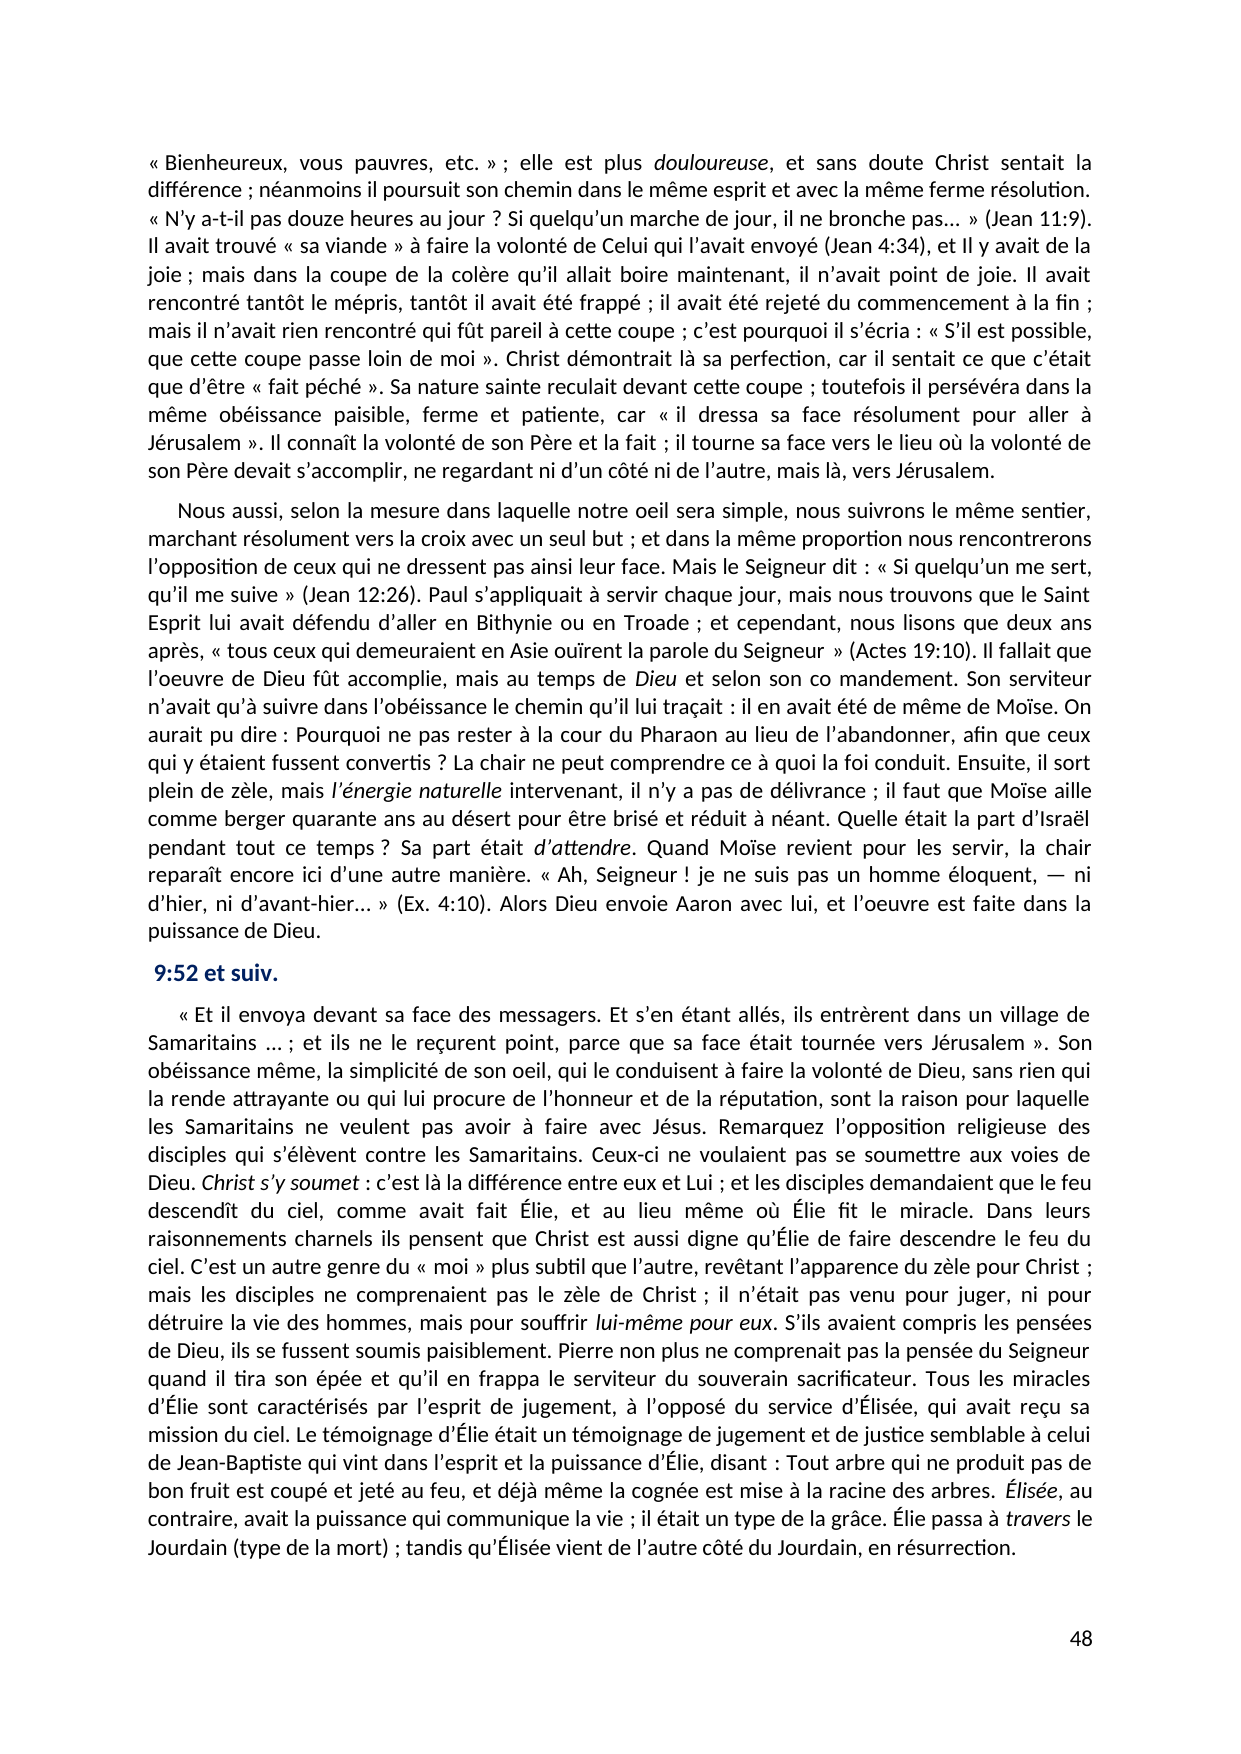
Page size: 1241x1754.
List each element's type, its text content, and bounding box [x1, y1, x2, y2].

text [148, 148, 1093, 484]
text « Et il envoya devant sa face des messagers. Et s’en étant allés, ils entrèrent dans un village de Samaritains ... ; et ils ne le reçurent point, parce que sa face était tournée vers Jérusalem ». Son obéissance même, la simplicité de son oeil, qui le conduisent à faire la volonté de Dieu, sans rien qui la rende attrayante ou qui lui procure de l’honneur et de la réputation, sont la raison pour laquelle les Samaritains ne veulent pas avoir à faire avec Jésus. Remarquez l’opposition religieuse des disciples qui s’élèvent contre les Samaritains. Ceux-ci ne voulaient pas se soumettre aux voies de Dieu. Christ s’y soumet : c’est là la différence entre eux et Lui ; et les disciples demandaient que le feu descendît du ciel, comme avait fait Élie, et au lieu même où Élie fit le miracle. Dans leurs raisonnements charnels ils pensent que Christ est aussi digne qu’Élie de faire descendre le feu du ciel. C’est un autre genre du « moi » plus subtil que l’autre, revêtant l’apparence du zèle pour Christ ; mais les disciples ne comprenaient pas le zèle de Christ ; il n’était pas venu pour juger, ni pour détruire la vie des hommes, mais pour souffrir lui-même pour eux. S’ils avaient compris les pensées de Dieu, ils se fussent soumis paisiblement. Pierre non plus ne comprenait pas la pensée du Seigneur quand il tira son épée et qu’il en frappa le serviteur du souverain sacrificateur. Tous les miracles d’Élie sont caractérisés par l’esprit de jugement, à l’opposé du service d’Élisée, qui avait reçu sa mission du ciel. Le témoignage d’Élie était un témoignage de jugement et de justice semblable à celui de Jean-Baptiste qui vint dans l’esprit et la puissance d’Élie, disant : Tout arbre qui ne produit pas de bon fruit est coupé et jeté au feu, et déjà même la cognée est mise à la racine des arbres. Élisée, au contraire, avait la puissance qui communique la vie ; il était un type de la grâce. Élie passa à travers le Jourdain (type de la mort) ; tandis qu’Élisée vient de l’autre côté du Jourdain, en résurrection. [148, 1000, 1093, 1561]
subtitle 9:52 et suiv. [148, 957, 1093, 988]
text Nous aussi, selon la mesure dans laquelle notre oeil sera simple, nous suivrons le même sentier, marchant résolument vers la croix avec un seul but ; et dans la même proportion nous rencontrerons l’opposition de ceux qui ne dressent pas ainsi leur face. Mais le Seigneur dit : « Si quelqu’un me sert, qu’il me suive » (Jean 12:26). Paul s’appliquait à servir chaque jour, mais nous trouvons que le Saint Esprit lui avait défendu d’aller en Bithynie ou en Troade ; et cependant, nous lisons que deux ans après, « tous ceux qui demeuraient en Asie ouïrent la parole du Seigneur » (Actes 19:10). Il fallait que l’oeuvre de Dieu fût accomplie, mais au temps de Dieu et selon son co mandement. Son serviteur n’avait qu’à suivre dans l’obéissance le chemin qu’il lui traçait : il en avait été de même de Moïse. On aurait pu dire : Pourquoi ne pas rester à la cour du Pharaon au lieu de l’abandonner, afin que ceux qui y étaient fussent convertis ? La chair ne peut comprendre ce à quoi la foi conduit. Ensuite, il sort plein de zèle, mais l’énergie naturelle intervenant, il n’y a pas de délivrance ; il faut que Moïse aille comme berger quarante ans au désert pour être brisé et réduit à néant. Quelle était la part d’Israël pendant tout ce temps ? Sa part était d’attendre. Quand Moïse revient pour les servir, la chair reparaît encore ici d’une autre manière. « Ah, Seigneur ! je ne suis pas un homme éloquent, — ni d’hier, ni d’avant-hier... » (Ex. 4:10). Alors Dieu envoie Aaron avec lui, et l’oeuvre est faite dans la puissance de Dieu. [148, 496, 1093, 945]
